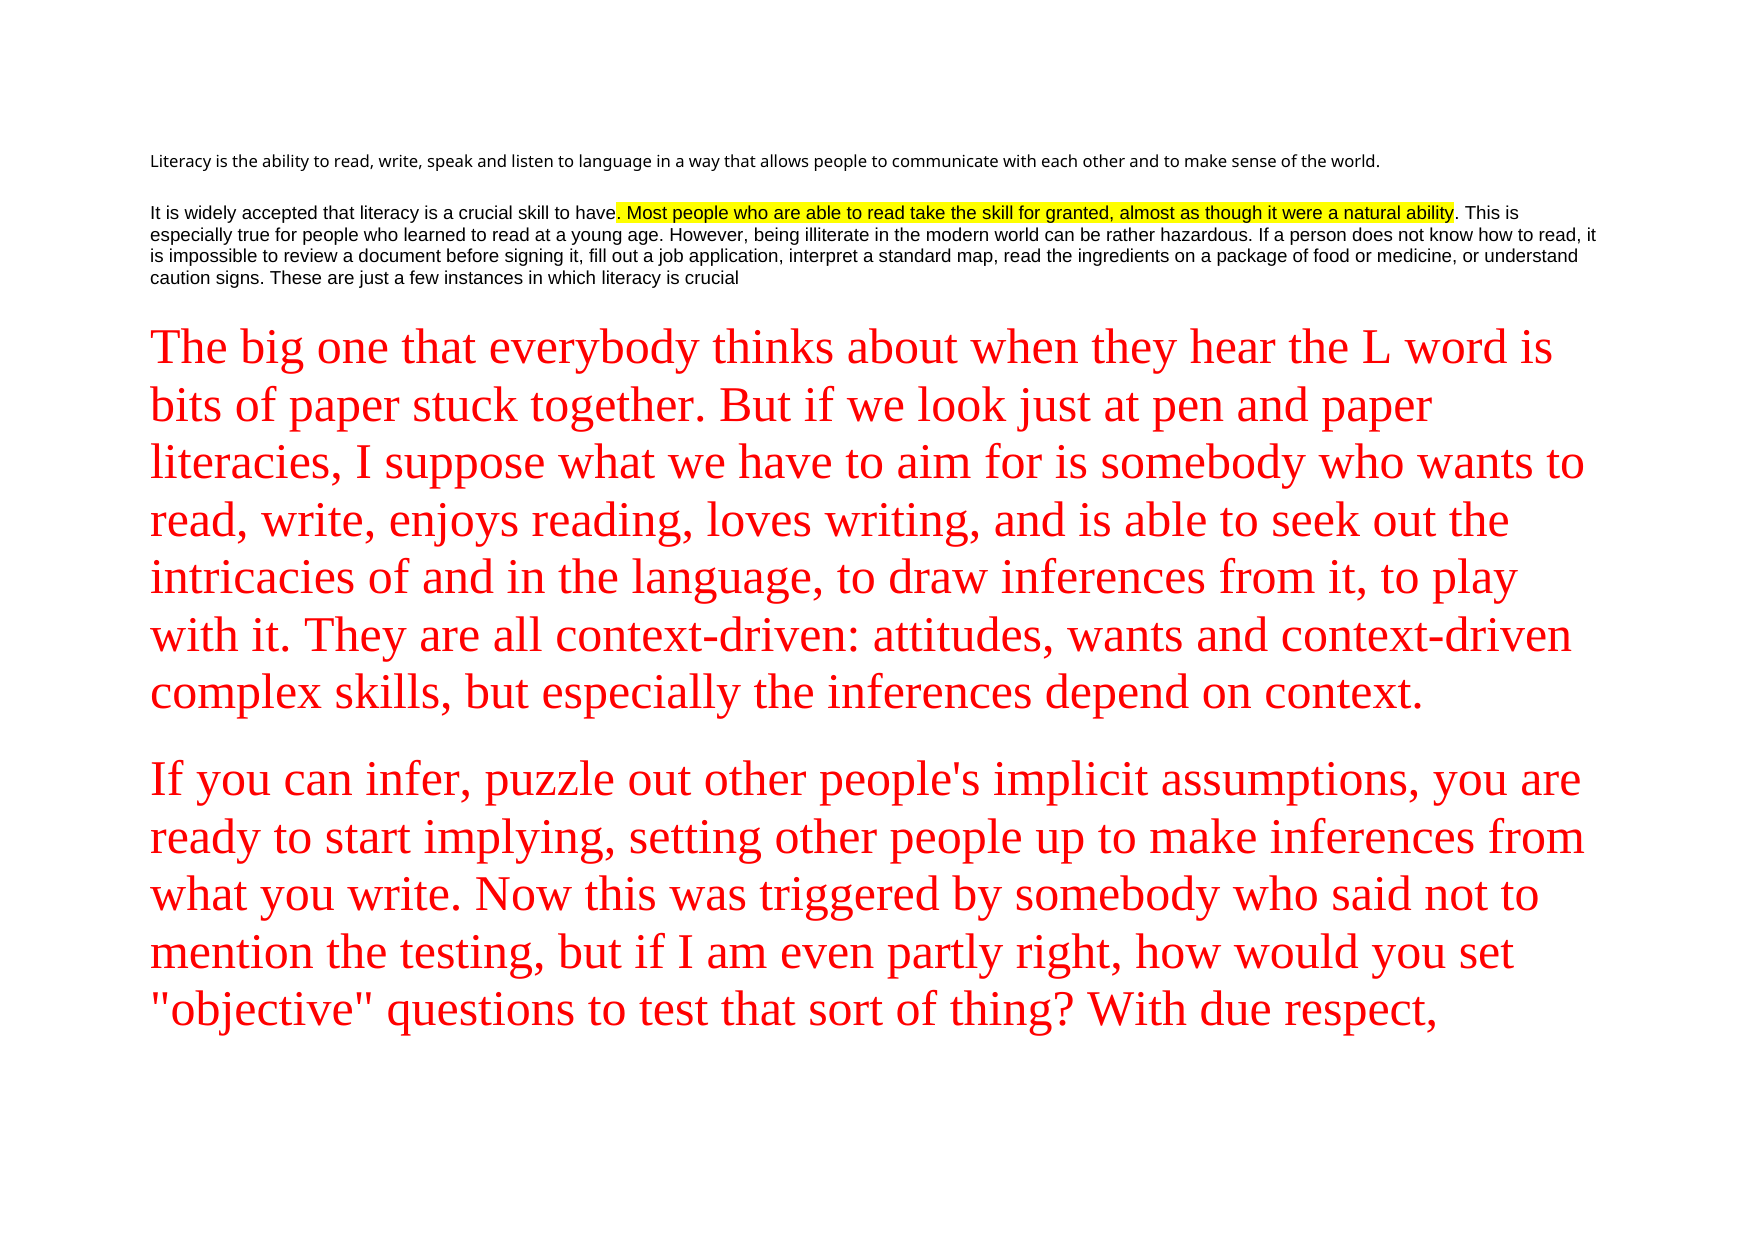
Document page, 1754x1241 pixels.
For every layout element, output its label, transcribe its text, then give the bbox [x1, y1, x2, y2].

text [150, 749, 1604, 1036]
text The big one that everybody thinks about when they hear the L word is bits of paper stuck together. But if we look just at pen and paper literacies, I suppose what we have to aim for is somebody who wants to read, write, enjoys reading, loves writing, and is able to seek out the intricacies of and in the language, to draw inferences from it, to play with it. They are all context-driven: attitudes, wants and context-driven complex skills, but especially the inferences depend on context. [150, 317, 1604, 720]
text Literacy is the ability to read, write, speak and listen to language in a way that allows people to communicate with each other and to make sense of the world. [150, 150, 1604, 173]
text It is widely accepted that literacy is a crucial skill to have. Most people who are able to read take the skill for granted, almost as though it were a natural ability. This is especially true for people who learned to read at a young age. However, being illiterate in the modern world can be rather hazardous. If a person does not know how to read, it is impossible to review a document before signing it, fill out a job application, interpret a standard map, read the ingredients on a package of food or medicine, or understand caution signs. These are just a few instances in which literacy is crucial [150, 202, 1604, 288]
